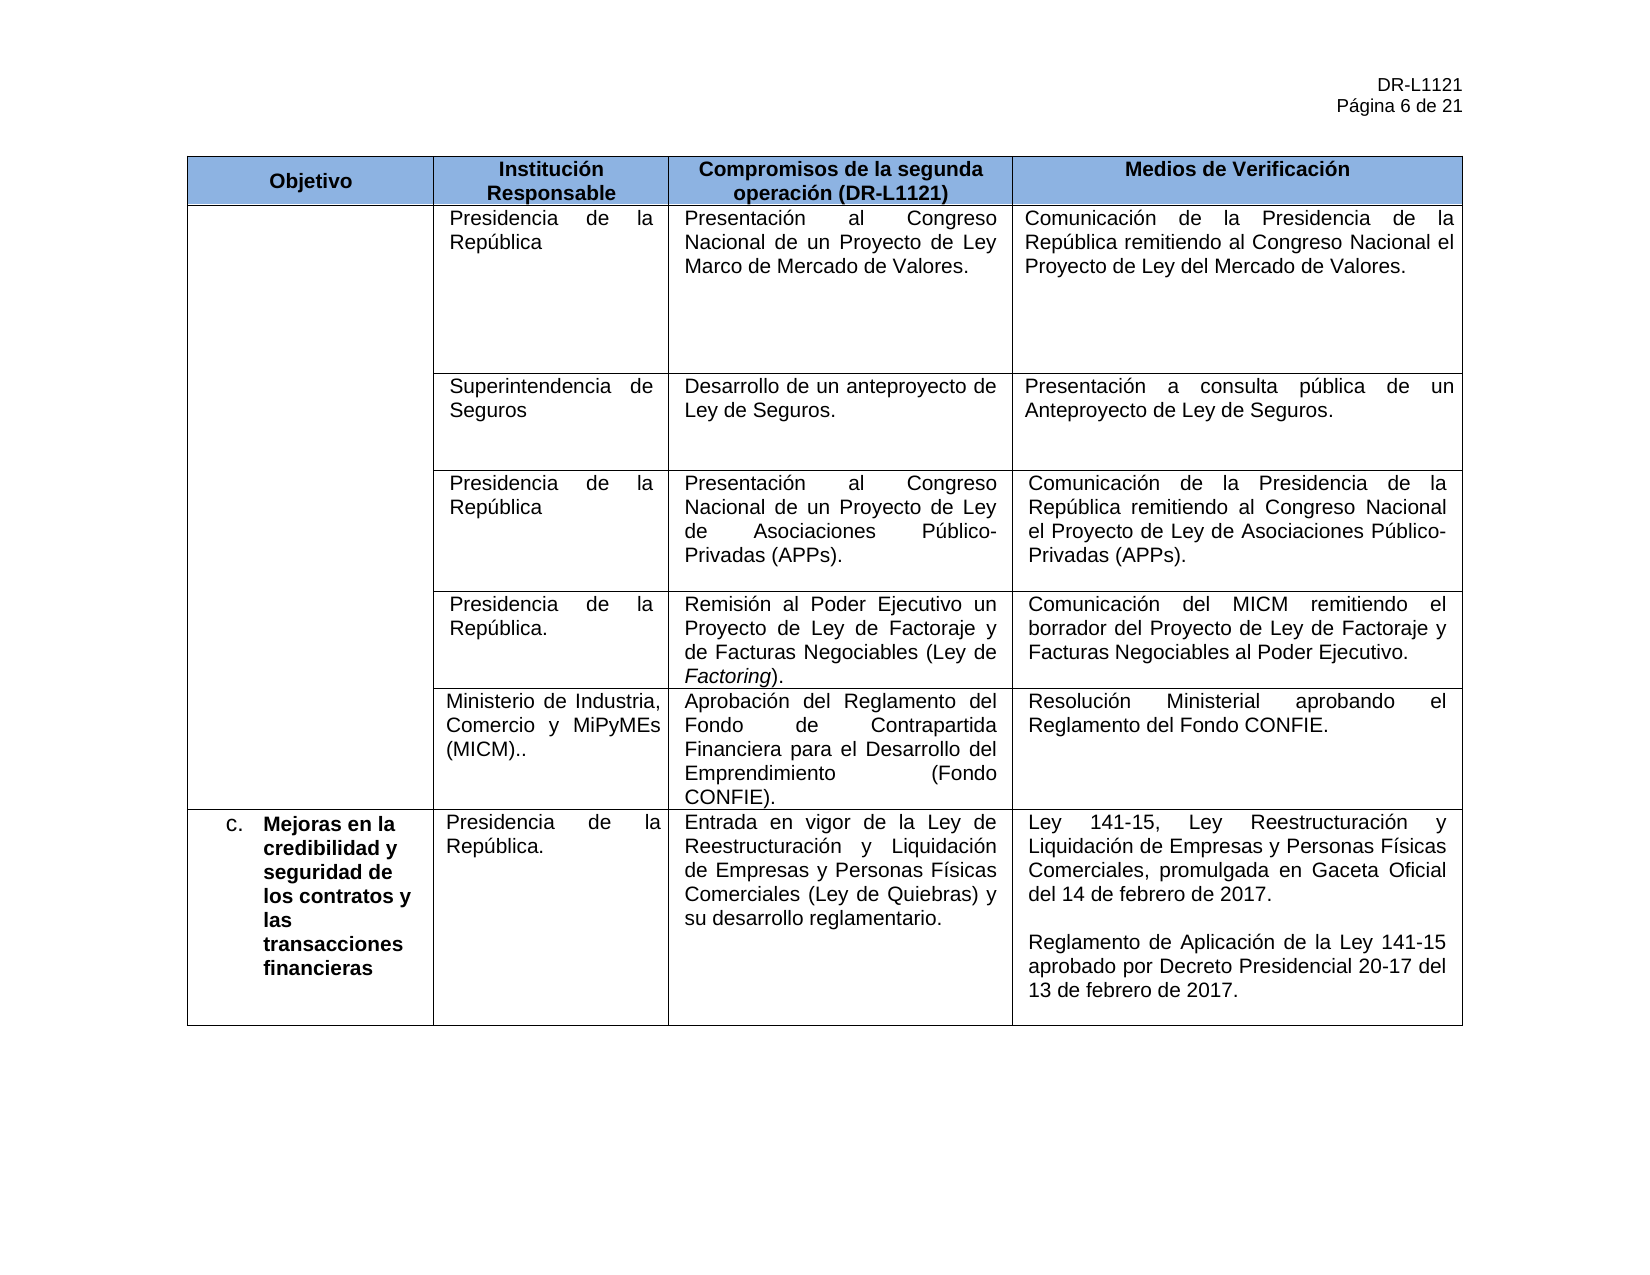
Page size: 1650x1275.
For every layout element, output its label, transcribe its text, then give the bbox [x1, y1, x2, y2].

table_cell Comunicación del MICM remitiendo el borrador del Proyecto de Ley de Factoraje y Facturas Negociables al Poder Ejecutivo. [1013, 592, 1462, 688]
table_cell Entrada en vigor de la Ley de Reestructuración y Liquidación de Empresas y Personas Físicas Comerciales (Ley de Quiebras) y su desarrollo reglamentario. [669, 810, 1012, 1025]
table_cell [188, 810, 433, 1025]
table_cell Presentación a consulta pública de un Anteproyecto de Ley de Seguros. [1013, 374, 1462, 470]
table_cell Desarrollo de un anteproyecto de Ley de Seguros. [669, 374, 1012, 470]
table_cell Superintendencia de Seguros [434, 374, 668, 470]
table_header Institución Responsable [434, 157, 668, 204]
table_header Compromisos de la segunda operación (DR-L1121) [669, 157, 1012, 204]
table_cell Comunicación de la Presidencia de la República remitiendo al Congreso Nacional el Proyecto de Ley de Asociaciones Público-Privadas (APPs). [1013, 471, 1462, 591]
table_cell Presentación al Congreso Nacional de un Proyecto de Ley de Asociaciones Público-Privadas (APPs). [669, 471, 1012, 591]
table_header Objetivo [188, 157, 433, 204]
table_cell Aprobación del Reglamento del Fondo de Contrapartida Financiera para el Desarrollo del Emprendimiento (Fondo CONFIE). [669, 689, 1012, 809]
table_cell Ministerio de Industria, Comercio y MiPyMEs (MICM).. [434, 689, 668, 809]
table_cell Ley 141-15, Ley Reestructuración y Liquidación de Empresas y Personas Físicas Comerciales, promulgada en Gaceta Oficial del 14 de febrero de 2017. Reglamento de Aplicación de la Ley 141-15 aprobado por Decreto Presidencial 20-17 del 13 de febrero de 2017. [1013, 810, 1462, 1025]
table_cell Presidencia de la República. [434, 810, 668, 1025]
table_cell Presidencia de la República [434, 206, 668, 373]
table_cell Presidencia de la República. [434, 592, 668, 688]
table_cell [188, 206, 433, 809]
table_cell Presidencia de la República [434, 471, 668, 591]
table_cell Resolución Ministerial aprobando el Reglamento del Fondo CONFIE. [1013, 689, 1462, 809]
table_cell Presentación al Congreso Nacional de un Proyecto de Ley Marco de Mercado de Valores. [669, 206, 1012, 373]
table_cell Comunicación de la Presidencia de la República remitiendo al Congreso Nacional el Proyecto de Ley del Mercado de Valores. [1013, 206, 1462, 373]
table_header Medios de Verificación [1013, 157, 1462, 204]
table_cell Remisión al Poder Ejecutivo un Proyecto de Ley de Factoraje y de Facturas Negociables (Ley de Factoring). [669, 592, 1012, 688]
